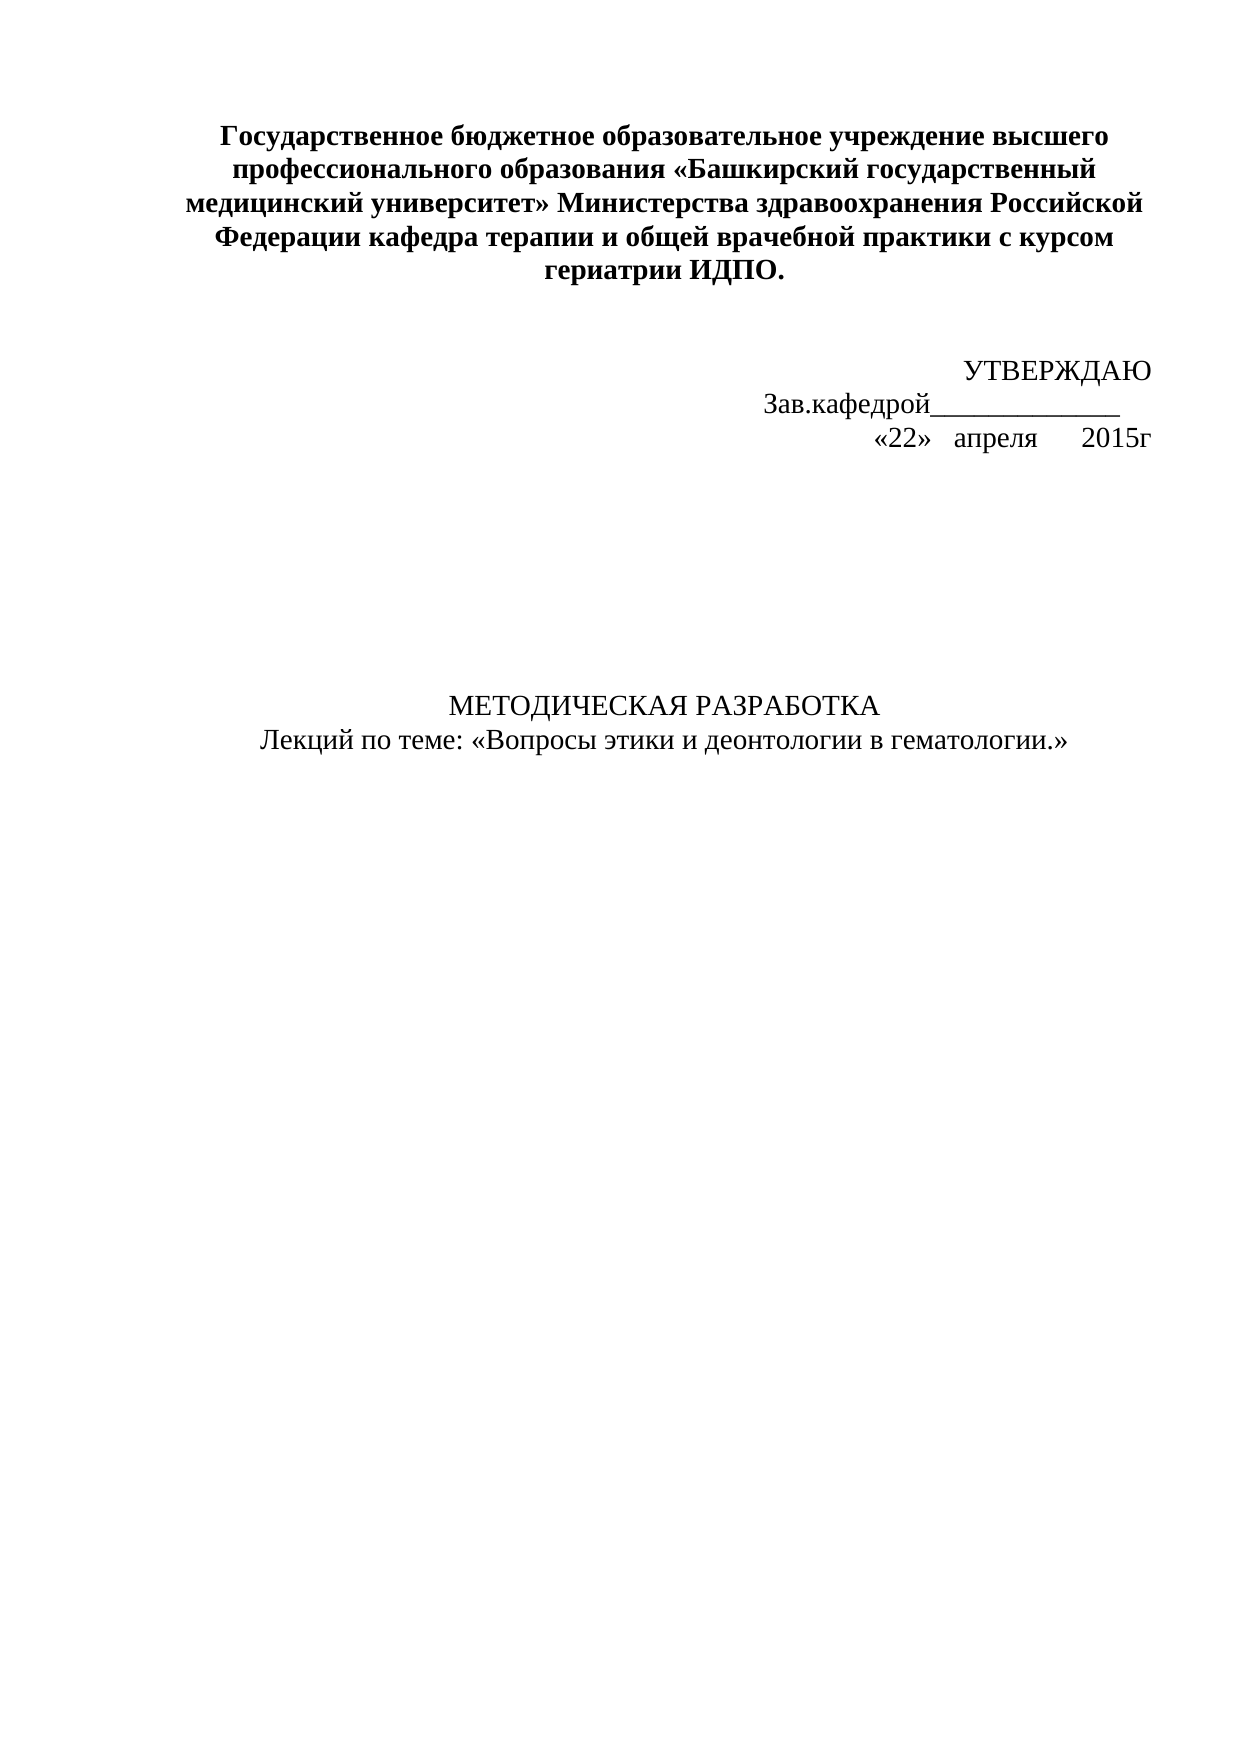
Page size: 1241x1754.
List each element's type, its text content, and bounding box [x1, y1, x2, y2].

text УТВЕРЖДАЮ [177, 353, 1152, 386]
text Лекций по теме: «Вопросы этики и деонтологии в гематологии.» [177, 722, 1152, 755]
text Государственное бюджетное образовательное учреждение высшего профессионального образования «Башкирский государственный медицинский университет» Министерства здравоохранения Российской Федерации кафедра терапии и общей врачебной практики с курсом гериатрии ИДПО. [177, 118, 1152, 286]
text МЕТОДИЧЕСКАЯ РАЗРАБОТКА [177, 688, 1152, 722]
text «22» апреля 2015г [177, 420, 1152, 453]
text Зав.кафедрой_____________ [177, 386, 1152, 420]
